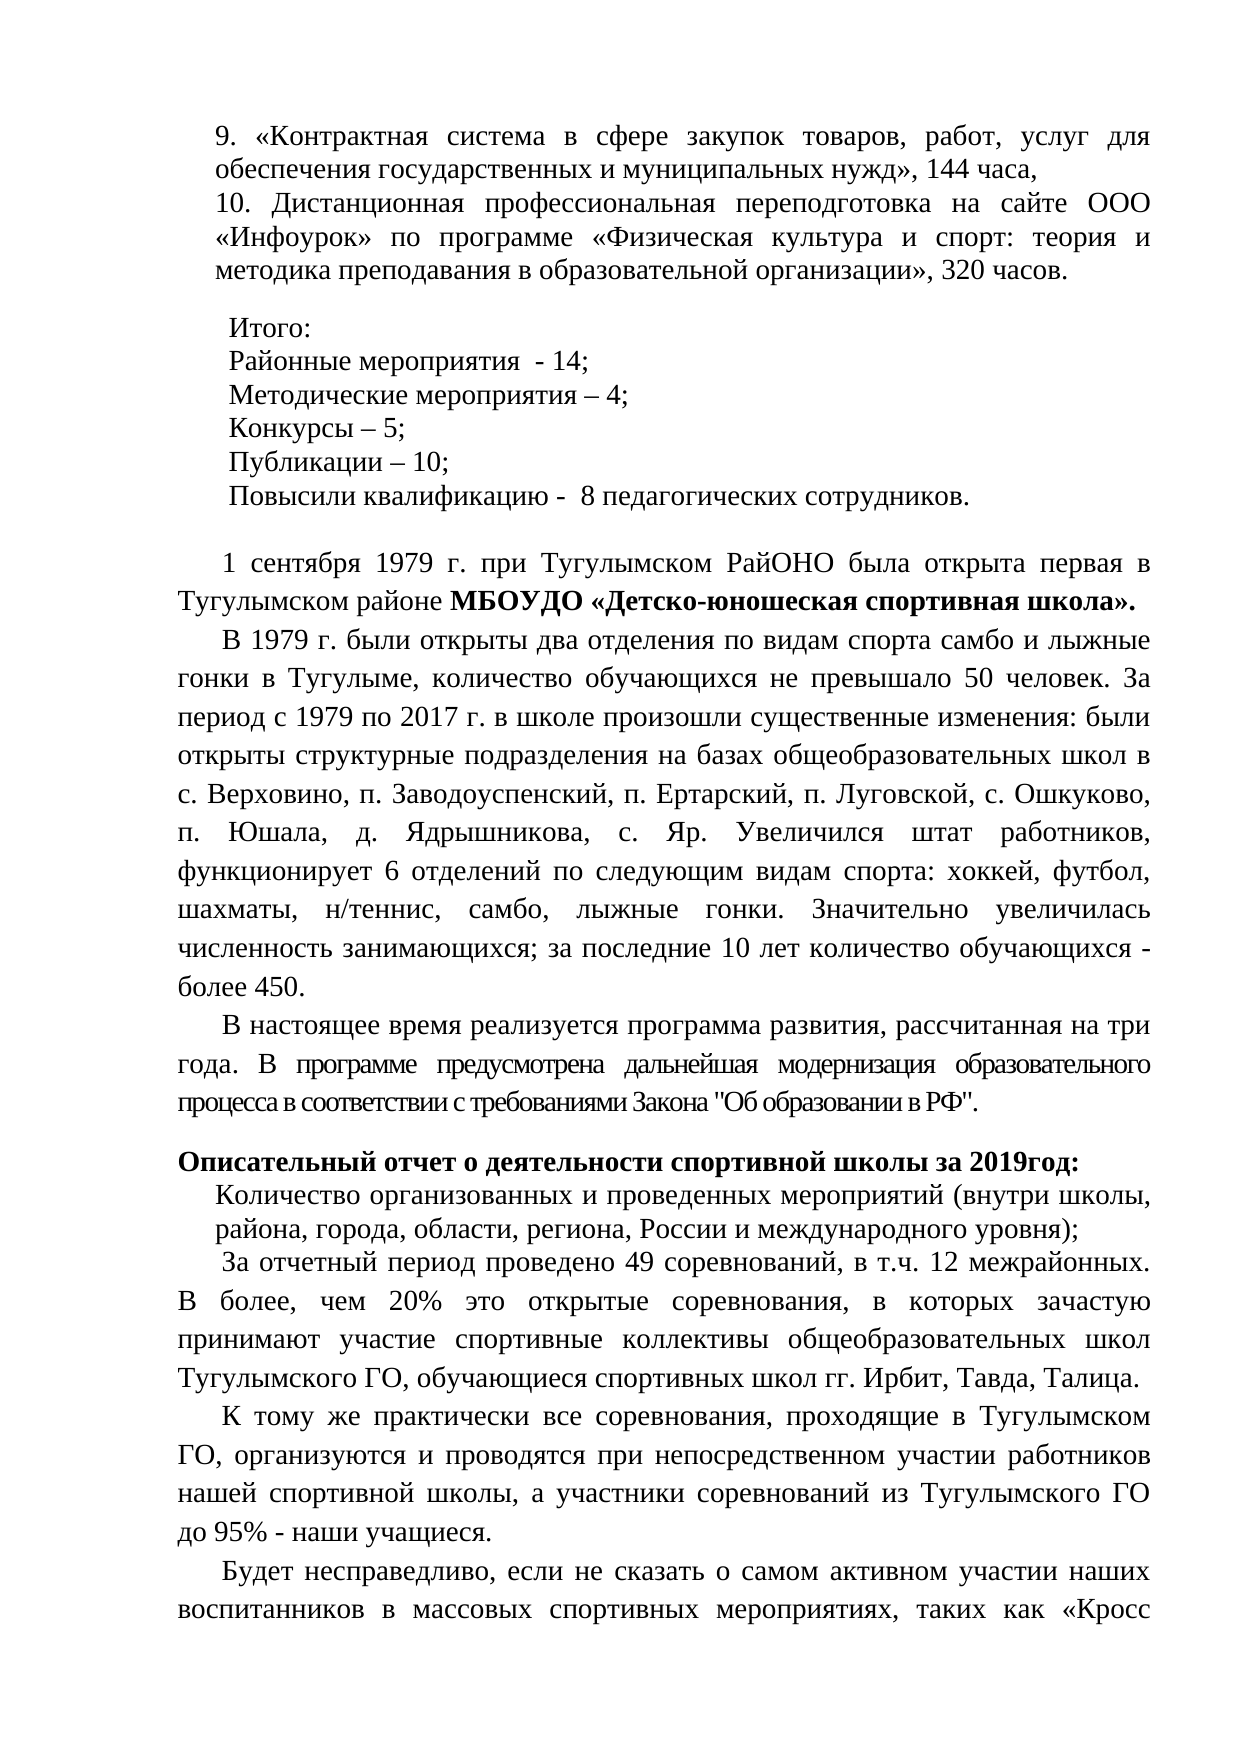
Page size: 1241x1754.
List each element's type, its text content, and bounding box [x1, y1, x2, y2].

text Районные мероприятия - 14; [177, 343, 1152, 377]
text Публикации – 10; [177, 444, 1152, 478]
text За отчетный период проведено 49 соревнований, в т.ч. 12 межрайонных. В более, чем 20% это открытые соревнования, в которых зачастую принимают участие спортивные коллективы общеобразовательных школ Тугулымского ГО, обучающиеся спортивных школ гг. Ирбит, Тавда, Талица. [177, 1244, 1152, 1393]
text Повысили квалификацию - 8 педагогических сотрудников. [177, 478, 1152, 511]
text Методические мероприятия – 4; [177, 377, 1152, 411]
list 9. «Контрактная система в сфере закупок товаров, работ, услуг для обеспечения государственных и муниципальных нужд», 144 часа, [215, 118, 1152, 185]
text Конкурсы – 5; [177, 411, 1152, 444]
list Описательный отчет о деятельности спортивной школы за 2019год: [177, 1144, 1152, 1177]
text К тому же практически все соревнования, проходящие в Тугулымском ГО, организуются и проводятся при непосредственном участии работников нашей спортивной школы, а участники соревнований из Тугулымского ГО до 95% - наши учащиеся. [177, 1398, 1152, 1548]
text 1 сентября 1979 г. при Тугулымском РайОНО была открыта первая в Тугулымском районе МБОУДО «Детско-юношеская спортивная школа». [177, 545, 1152, 617]
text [177, 1553, 1152, 1625]
list Количество организованных и проведенных мероприятий (внутри школы, района, города, области, региона, России и международного уровня); [215, 1177, 1152, 1244]
text Итого: [177, 310, 1152, 343]
list 10. Дистанционная профессиональная переподготовка на сайте ООО «Инфоурок» по программе «Физическая культура и спорт: теория и методика преподавания в образовательной организации», 320 часов. [215, 185, 1152, 286]
text В 1979 г. были открыты два отделения по видам спорта самбо и лыжные гонки в Тугулыме, количество обучающихся не превышало 50 человек. За период с 1979 по 2017 г. в школе произошли существенные изменения: были открыты структурные подразделения на базах общеобразовательных школ в с. Верховино, п. Заводоуспенский, п. Ертарский, п. Луговской, с. Ошкуково, п. Юшала, д. Ядрышникова, с. Яр. Увеличился штат работников, функционирует 6 отделений по следующим видам спорта: хоккей, футбол, шахматы, н/теннис, самбо, лыжные гонки. Значительно увеличилась численность занимающихся; за последние 10 лет количество обучающихся - более 450. [177, 622, 1152, 1002]
text В настоящее время реализуется программа развития, рассчитанная на три года. В программе предусмотрена дальнейшая модернизация образовательного процесса в соответствии с требованиями Закона "Об образовании в РФ". [177, 1007, 1152, 1118]
